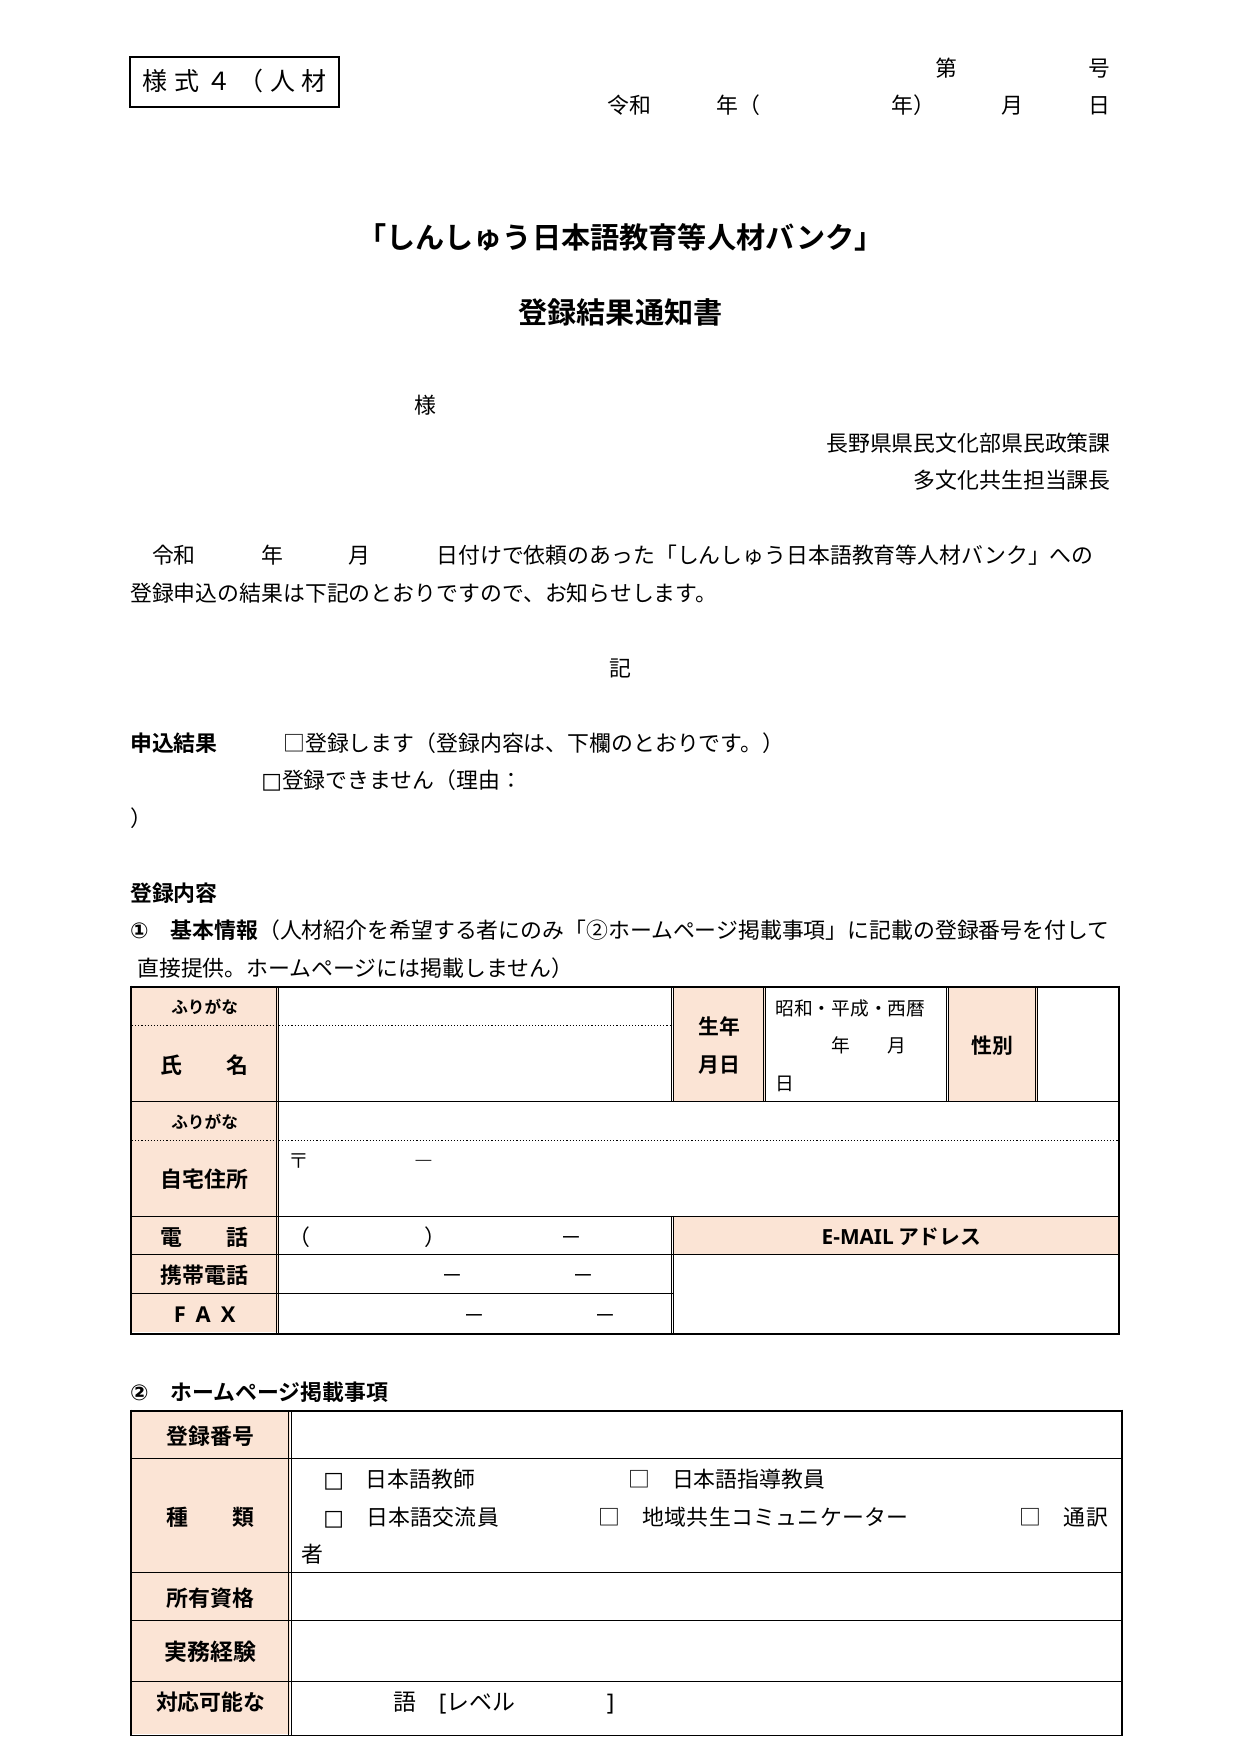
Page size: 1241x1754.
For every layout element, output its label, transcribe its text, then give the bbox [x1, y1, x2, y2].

table_header [279, 988, 671, 1025]
table_cell 携帯電話 [132, 1255, 276, 1293]
text 登録内容 [130, 873, 1110, 911]
table_cell 種 類 [132, 1459, 288, 1572]
table_cell 自宅住所 [132, 1140, 276, 1216]
text 長野県県民文化部県民政策課 [130, 423, 1110, 461]
table_header 生年 月日 [674, 988, 763, 1101]
table_cell [292, 1621, 1121, 1681]
text □登録できません（理由： ） [130, 761, 1110, 836]
table_header 昭和・平成・西暦 年 月 日 [766, 988, 946, 1101]
table_cell E‐MAILアドレス [674, 1217, 1118, 1254]
table_cell 〒 － [279, 1140, 1118, 1216]
table_cell 対応可能な 言語[レベル＊] [132, 1682, 288, 1734]
table_cell [279, 1102, 1118, 1140]
table_cell 所有資格 [132, 1573, 288, 1620]
subtitle 記 [130, 648, 1110, 686]
table_cell [279, 1025, 671, 1101]
table_cell [292, 1573, 1121, 1620]
text 「しんしゅう日本語教育等人材バンク」 [130, 198, 1110, 273]
table_header 登録番号 [132, 1412, 288, 1458]
table_cell FAX [132, 1294, 276, 1332]
table_cell ふりがな [132, 1102, 276, 1140]
table_header [292, 1412, 1121, 1458]
text 様 [130, 386, 1110, 423]
text 令和 年 月 日付けで依頼のあった「しんしゅう日本語教育等人材バンク」への登録申込の結果は下記のとおりですので、お知らせします。 [130, 536, 1110, 611]
table_cell （ ） － [279, 1217, 671, 1254]
text 令和 年（ 年） 月 日 [130, 86, 1110, 123]
table_header [1038, 988, 1118, 1101]
text ② ホームページ掲載事項 [130, 1372, 1110, 1409]
text ① 基本情報（人材紹介を希望する者にのみ「②ホームページ掲載事項」に記載の登録番号を付して直接提供。ホームページには掲載しません） [130, 911, 1110, 986]
table_cell － － [279, 1255, 671, 1293]
table_header ふりがな [132, 988, 276, 1025]
text 登録結果通知書 [130, 273, 1110, 348]
text 第 号 [130, 48, 1110, 86]
table_cell 実務経験 [132, 1621, 288, 1681]
text 多文化共生担当課長 [130, 461, 1110, 498]
table_cell 語 [レベル ] [292, 1682, 1121, 1734]
table_cell □ 日本語教師 □ 日本語指導教員 □ 日本語交流員 □ 地域共生コミュニケーター □ 通訳者 [292, 1459, 1121, 1572]
text 申込結果 □登録します（登録内容は、下欄のとおりです。） [130, 723, 1110, 761]
table_cell 氏 名 [132, 1025, 276, 1101]
table_cell 電 話 [132, 1217, 276, 1254]
table_cell － － [279, 1294, 671, 1332]
table_header 性別 [949, 988, 1035, 1101]
table_cell [674, 1255, 1118, 1332]
